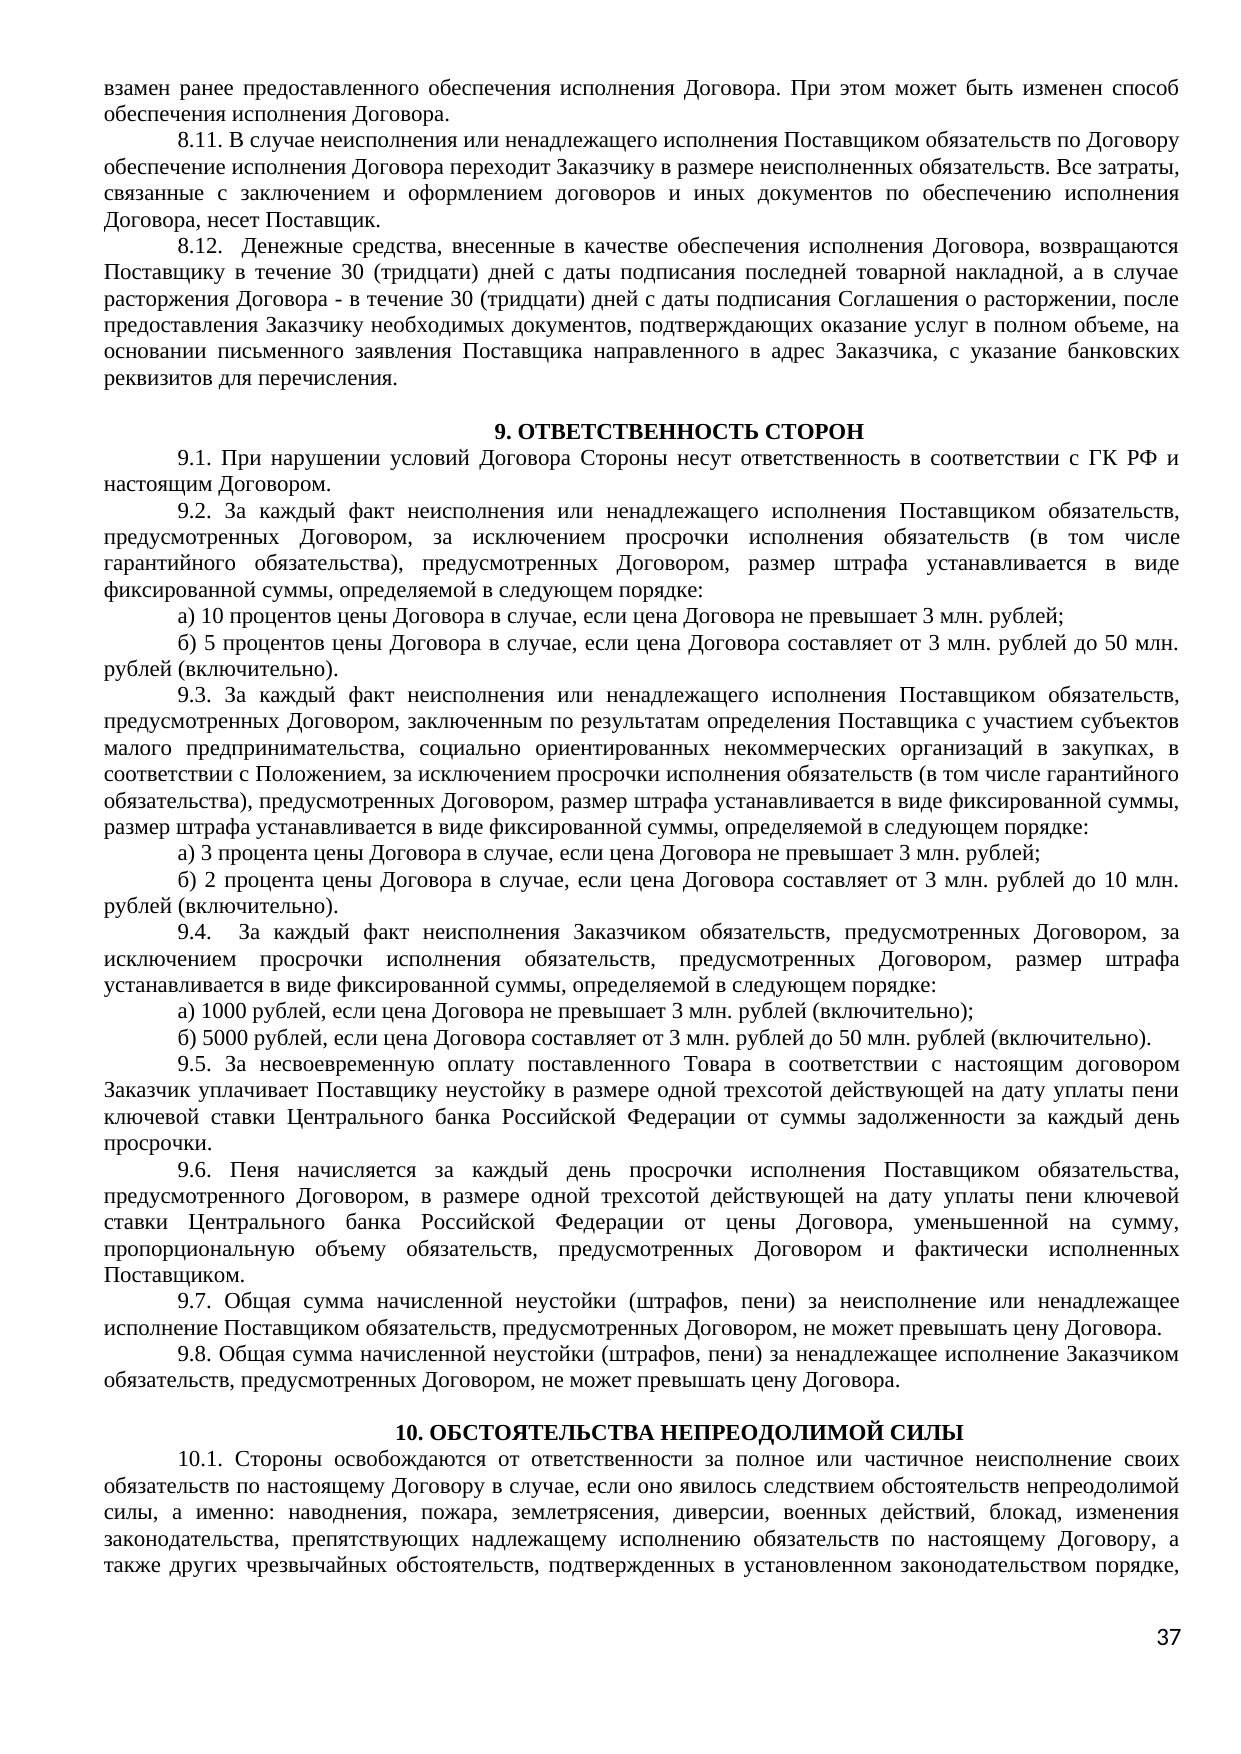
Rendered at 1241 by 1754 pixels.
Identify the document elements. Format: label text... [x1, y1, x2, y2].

text 9.7. Общая сумма начисленной неустойки (штрафов, пени) за неисполнение или ненадлежащее исполнение Поставщиком обязательств, предусмотренных Договором, не может превышать цену Договора. [103, 1287, 1181, 1340]
text б) 5 процентов цены Договора в случае, если цена Договора составляет от 3 млн. рублей до 50 млн. рублей (включительно). [103, 628, 1181, 681]
text 8.11. В случае неисполнения или ненадлежащего исполнения Поставщиком обязательств по Договору обеспечение исполнения Договора переходит Заказчику в размере неисполненных обязательств. Все затраты, связанные с заключением и оформлением договоров и иных документов по обеспечению исполнения Договора, несет Поставщик. [103, 127, 1181, 232]
text 9.6. Пеня начисляется за каждый день просрочки исполнения Поставщиком обязательства, предусмотренного Договором, в размере одной трехсотой действующей на дату уплаты пени ключевой ставки Центрального банка Российской Федерации от цены Договора, уменьшенной на сумму, пропорциональную объему обязательств, предусмотренных Договором и фактически исполненных Поставщиком. [103, 1156, 1181, 1287]
text 9.4. За каждый факт неисполнения Заказчиком обязательств, предусмотренных Договором, за исключением просрочки исполнения обязательств, предусмотренных Договором, размер штрафа устанавливается в виде фиксированной суммы, определяемой в следующем порядке: [103, 918, 1181, 997]
text б) 2 процента цены Договора в случае, если цена Договора составляет от 3 млн. рублей до 10 млн. рублей (включительно). [103, 866, 1181, 918]
text б) 5000 рублей, если цена Договора составляет от 3 млн. рублей до 50 млн. рублей (включительно). [103, 1024, 1181, 1050]
text 9.1. При нарушении условий Договора Стороны несут ответственность в соответствии с ГК РФ и настоящим Договором. [103, 444, 1181, 497]
text 9.8. Общая сумма начисленной неустойки (штрафов, пени) за ненадлежащее исполнение Заказчиком обязательств, предусмотренных Договором, не может превышать цену Договора. [103, 1340, 1181, 1393]
text 10. ОБСТОЯТЕЛЬСТВА НЕПРЕОДОЛИМОЙ СИЛЫ [103, 1419, 1181, 1446]
text 9.5. За несвоевременную оплату поставленного Товара в соответствии с настоящим договором Заказчик уплачивает Поставщику неустойку в размере одной трехсотой действующей на дату уплаты пени ключевой ставки Центрального банка Российской Федерации от суммы задолженности за каждый день просрочки. [103, 1050, 1181, 1156]
text а) 3 процента цены Договора в случае, если цена Договора не превышает 3 млн. рублей; [103, 839, 1181, 866]
text 9.2. За каждый факт неисполнения или ненадлежащего исполнения Поставщиком обязательств, предусмотренных Договором, за исключением просрочки исполнения обязательств (в том числе гарантийного обязательства), предусмотренных Договором, размер штрафа устанавливается в виде фиксированной суммы, определяемой в следующем порядке: [103, 497, 1181, 602]
text 8.12. Денежные средства, внесенные в качестве обеспечения исполнения Договора, возвращаются Поставщику в течение 30 (тридцати) дней с даты подписания последней товарной накладной, а в случае расторжения Договора - в течение 30 (тридцати) дней с даты подписания Соглашения о расторжении, после предоставления Заказчику необходимых документов, подтверждающих оказание услуг в полном объеме, на основании письменного заявления Поставщика направленного в адрес Заказчика, с указание банковских реквизитов для перечисления. [103, 232, 1181, 390]
text 9. ОТВЕТСТВЕННОСТЬ СТОРОН [103, 416, 1181, 444]
text 9.3. За каждый факт неисполнения или ненадлежащего исполнения Поставщиком обязательств, предусмотренных Договором, заключенным по результатам определения Поставщика с участием субъектов малого предпринимательства, социально ориентированных некоммерческих организаций в закупках, в соответствии с Положением, за исключением просрочки исполнения обязательств (в том числе гарантийного обязательства), предусмотренных Договором, размер штрафа устанавливается в виде фиксированной суммы, размер штрафа устанавливается в виде фиксированной суммы, определяемой в следующем порядке: [103, 681, 1181, 839]
text а) 10 процентов цены Договора в случае, если цена Договора не превышает 3 млн. рублей; [103, 602, 1181, 628]
text а) 1000 рублей, если цена Договора не превышает 3 млн. рублей (включительно); [103, 997, 1181, 1024]
